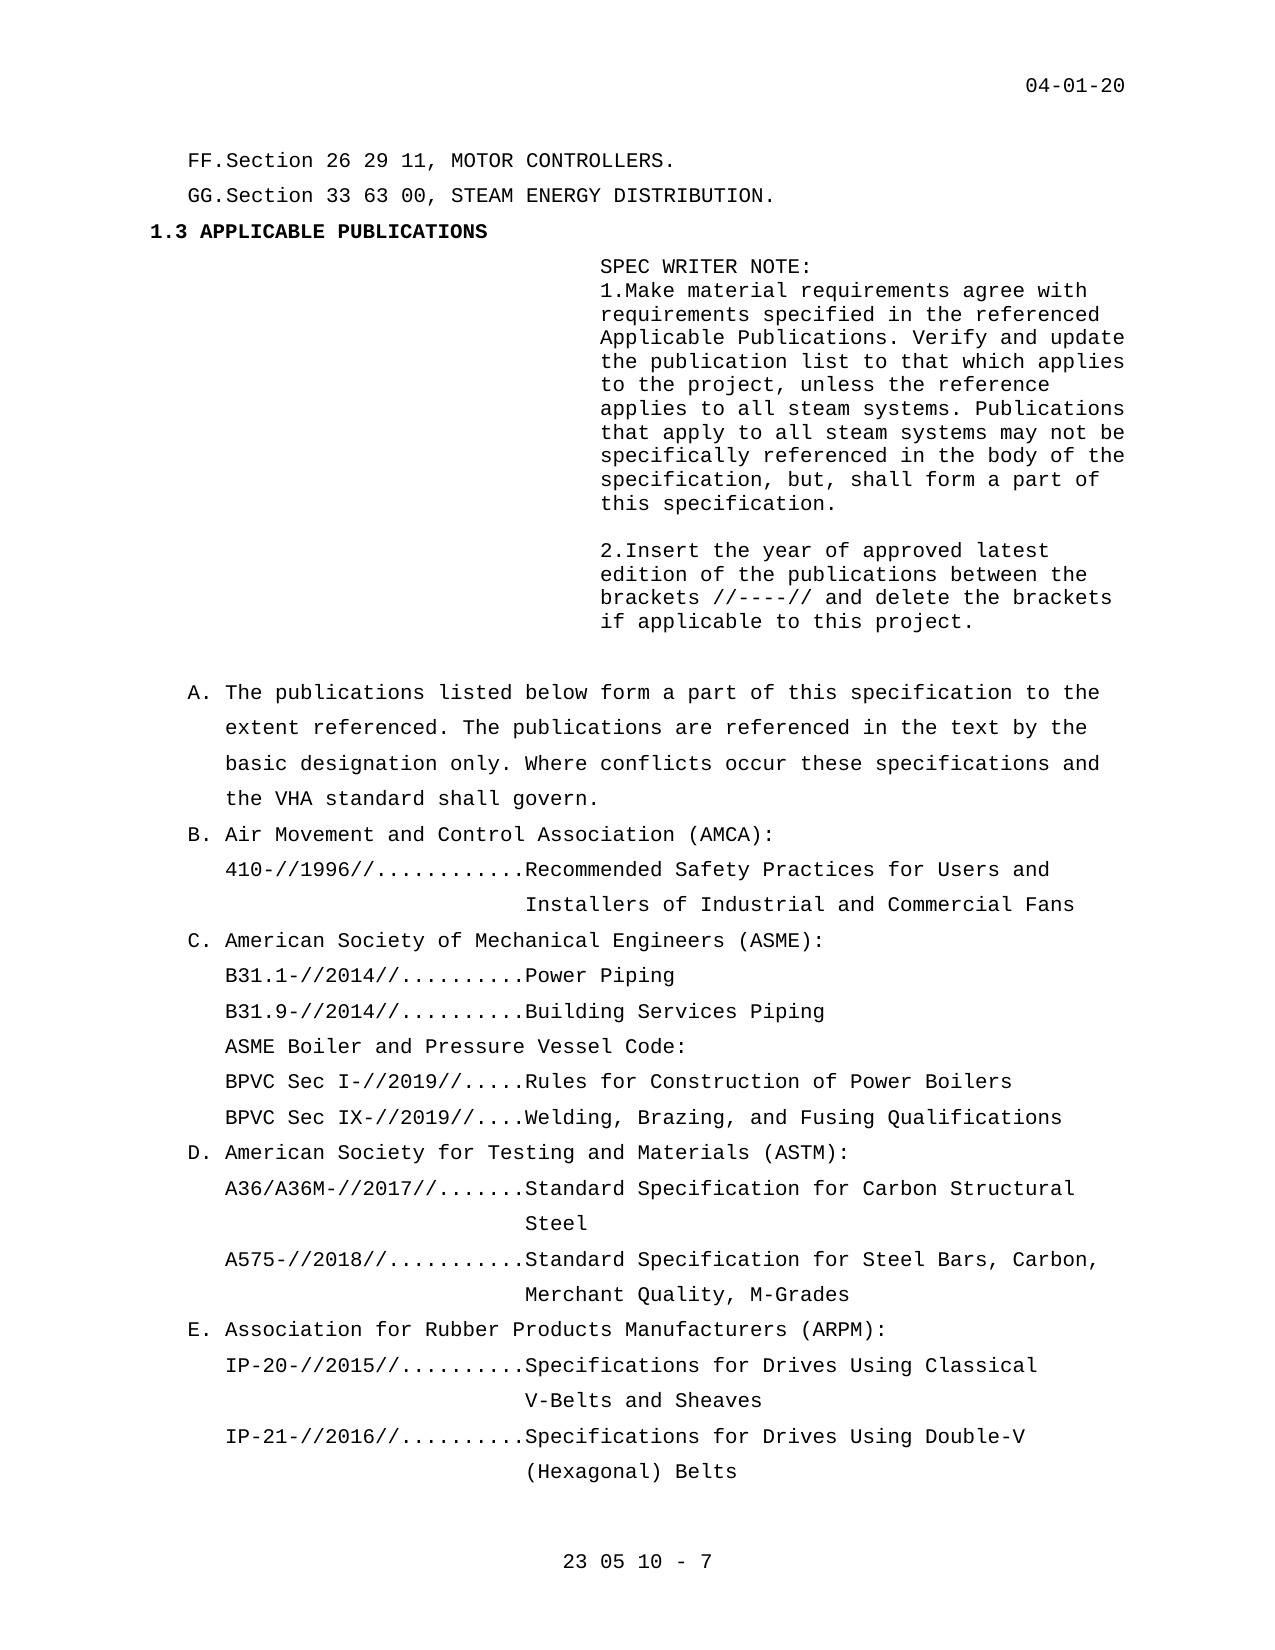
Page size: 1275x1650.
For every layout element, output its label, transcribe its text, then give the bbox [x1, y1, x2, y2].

text American Society for Testing and Materials (ASTM): [187, 1142, 1125, 1166]
text BPVC Sec I-//2019// Rules for Construction of Power Boilers [225, 1071, 1125, 1095]
text Air Movement and Control Association (AMCA): [187, 823, 1125, 847]
text ASME Boiler and Pressure Vessel Code: [225, 1036, 1125, 1060]
text The publications listed below form a part of this specification to the extent referenced. The publications are referenced in the text by the basic designation only. Where conflicts occur these specifications and the VHA standard shall govern. [187, 682, 1125, 812]
text Section 26 29 11, MOTOR CONTROLLERS. [187, 150, 1125, 174]
text 1.Make material requirements agree with requirements specified in the referenced Applicable Publications. Verify and update the publication list to that which applies to the project, unless the reference applies to all steam systems. Publications that apply to all steam systems may not be specifically referenced in the body of the specification, but, shall form a part of this specification. [600, 280, 1125, 516]
text BPVC Sec IX-//2019// Welding, Brazing, and Fusing Qualifications [225, 1107, 1125, 1131]
text IP-20-//2015// Specifications for Drives Using Classical V-Belts and Sheaves [225, 1355, 1125, 1414]
text American Society of Mechanical Engineers (ASME): [187, 930, 1125, 953]
text APPLICABLE PUBLICATIONS [150, 221, 1125, 244]
text SPEC WRITER NOTE: [600, 256, 1125, 280]
text Association for Rubber Products Manufacturers (ARPM): [187, 1319, 1125, 1343]
text A575-//2018// Standard Specification for Steel Bars, Carbon, Merchant Quality, M-Grades [225, 1248, 1125, 1308]
text Section 33 63 00, STEAM ENERGY DISTRIBUTION. [187, 185, 1125, 209]
text B31.1-//2014// Power Piping [225, 965, 1125, 989]
text 2.Insert the year of approved latest edition of the publications between the brackets //----// and delete the brackets if applicable to this project. [600, 540, 1125, 634]
text B31.9-//2014// Building Services Piping [225, 1001, 1125, 1024]
text IP-21-//2016// Specifications for Drives Using Double-V (Hexagonal) Belts [225, 1426, 1125, 1485]
text A36/A36M-//2017// Standard Specification for Carbon Structural Steel [225, 1178, 1125, 1237]
text 410-//1996// Recommended Safety Practices for Users and Installers of Industrial and Commercial Fans [225, 859, 1125, 918]
